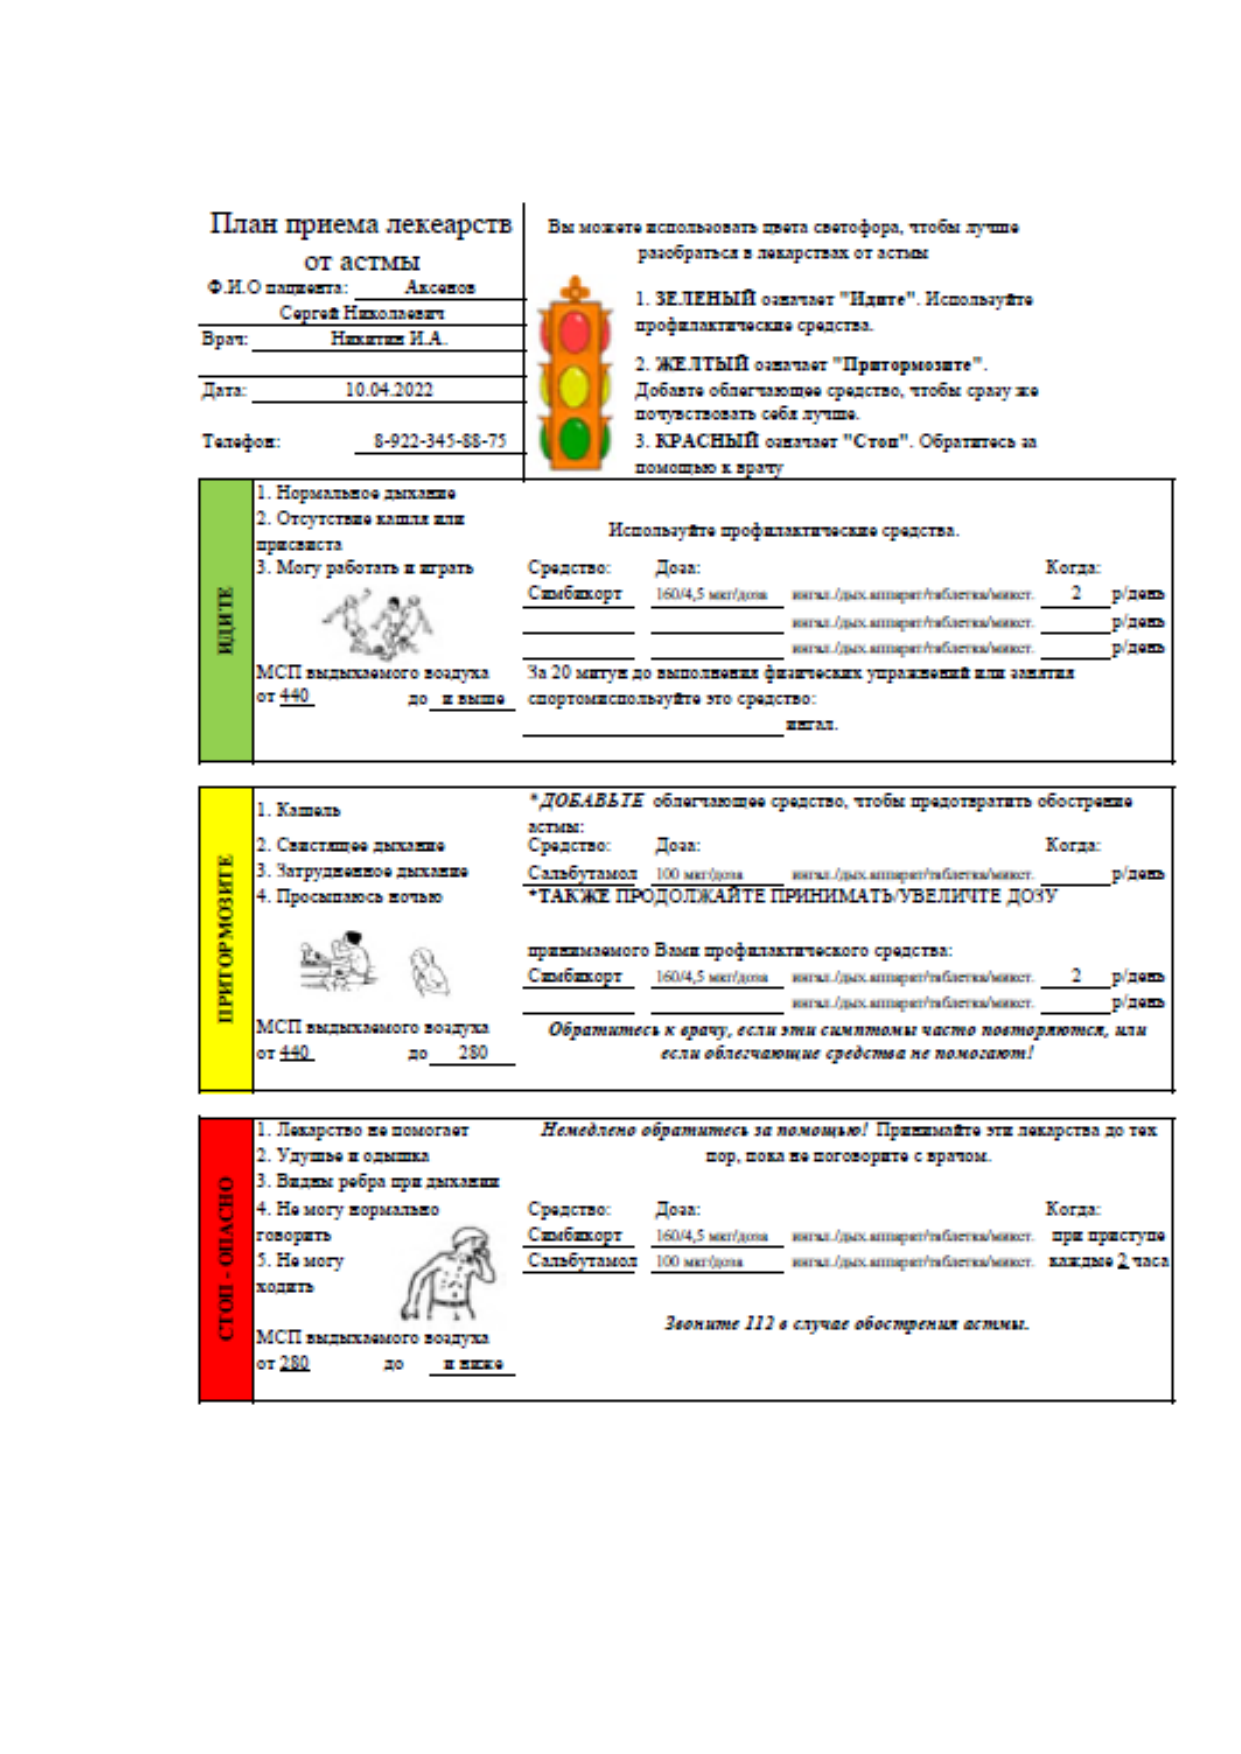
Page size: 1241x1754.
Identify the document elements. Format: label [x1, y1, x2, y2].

picture [177, 118, 1192, 1414]
